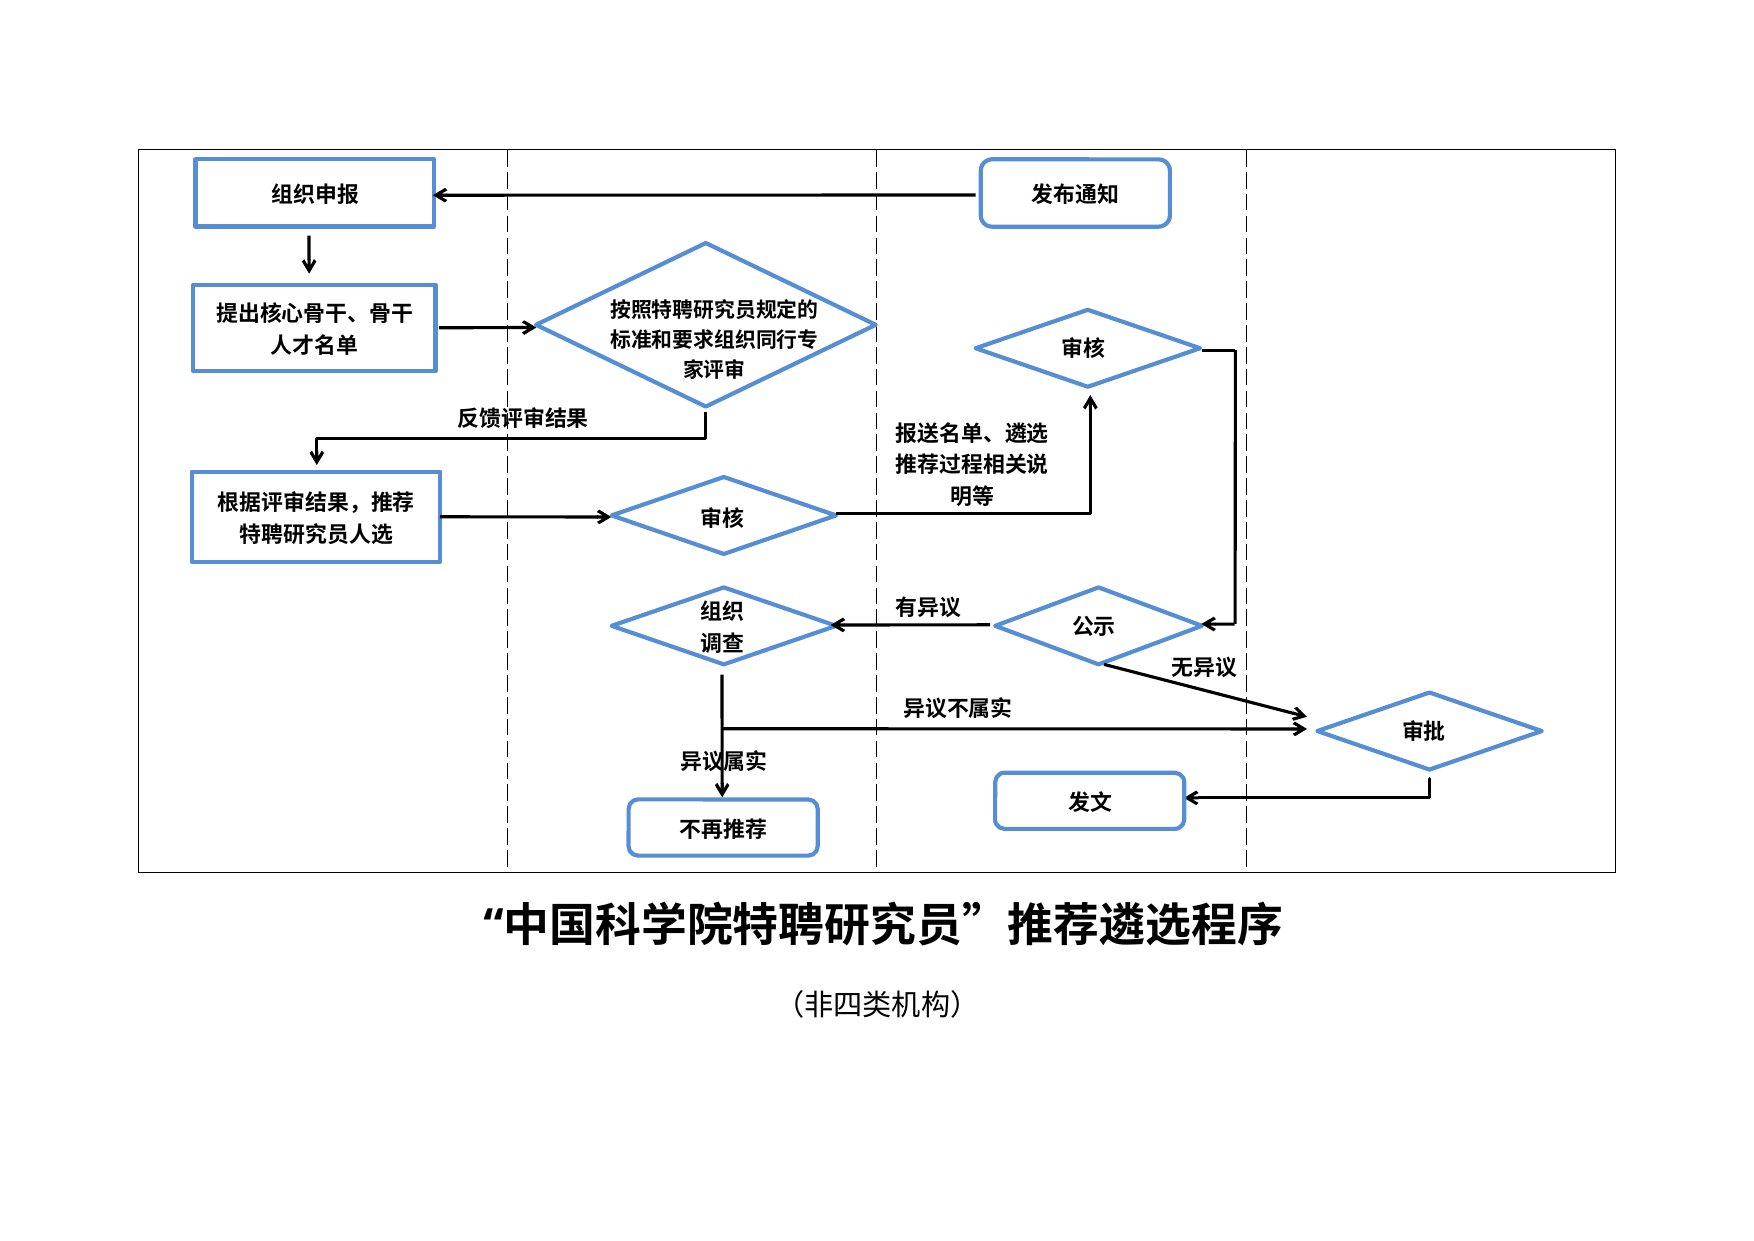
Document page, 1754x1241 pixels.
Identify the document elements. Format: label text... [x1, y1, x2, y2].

table_cell [877, 731, 1246, 872]
table_cell [508, 515, 877, 872]
table_cell [508, 150, 877, 193]
table_cell [508, 197, 877, 325]
table_cell [1246, 150, 1615, 872]
table_cell [139, 150, 508, 872]
table_cell [620, 480, 828, 551]
text （非四类机构） [150, 970, 1604, 1035]
text “中国科学院特聘研究员”推荐遴选程序 [150, 873, 1604, 970]
table_cell [877, 150, 1246, 727]
table_cell [508, 328, 877, 515]
table_cell [543, 246, 869, 403]
